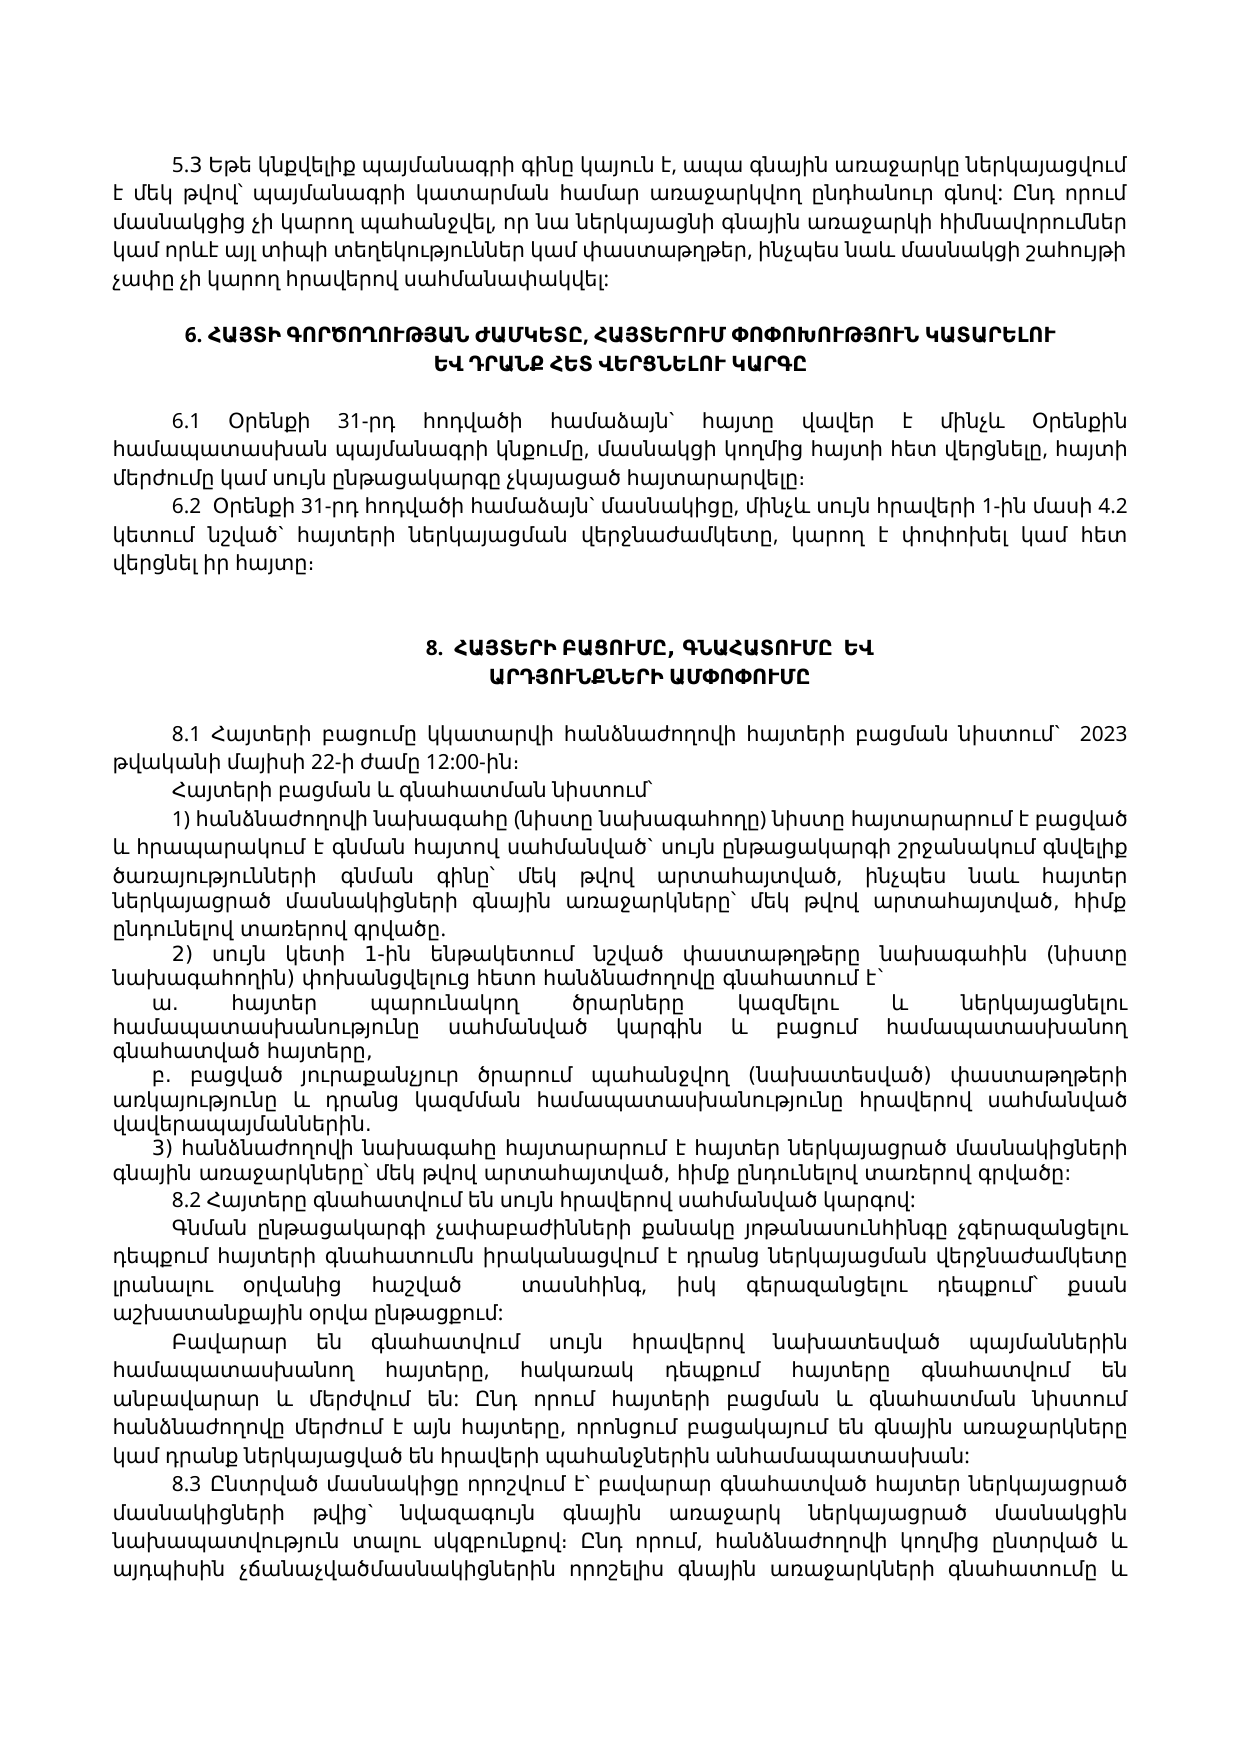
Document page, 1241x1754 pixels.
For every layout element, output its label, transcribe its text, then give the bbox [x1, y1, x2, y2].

text Գնման ընթացակարգի չափաբաժինների քանակը յոթանասունհինգը չգերազանցելու դեպքում հայտերի գնահատումն իրականացվում է դրանց ներկայացման վերջնաժամկետը լրանալու օրվանից հաշված տասնհինգ, իսկ գերազանցելու դեպքում՝ քսան աշխատանքային օրվա ընթացքում: [112, 1213, 1128, 1327]
text 5.3 Եթե կնքվելիք պայմանագրի գինը կայուն է, ապա գնային առաջարկը ներկայացվում է մեկ թվով՝ պայմանագրի կատարման համար առաջարկվող ընդհանուր գնով: Ընդ որում մասնակցից չի կարող պահանջվել, որ նա ներկայացնի գնային առաջարկի հիմնավորումներ կամ որևէ այլ տիպի տեղեկություններ կամ փաստաթղթեր, ինչպես նաև մասնակցի շահույթի չափը չի կարող հրավերով սահմանափակվել: [112, 150, 1128, 292]
text ա. հայտեր պարունակող ծրարները կազմելու և ներկայացնելու համապատասխանությունը սահմանված կարգին և բացում համապատասխանող գնահատված հայտերը, [112, 991, 1128, 1063]
text 1) հանձնաժողովի նախագահը (նիստը նախագահողը) նիստը հայտարարում է բացված և հրապարակում է գնման հայտով սահմանված` սույն ընթացակարգի շրջանակում գնվելիք ծառայությունների գնման գինը՝ մեկ թվով արտահայտված, ինչպես նաև հայտեր ներկայացրած մասնակիցների գնային առաջարկները՝ մեկ թվով արտահայտված, հիմք ընդունելով տառերով գրվածը. [112, 804, 1128, 942]
text ԱՐԴՅՈՒՆՔՆԵՐԻ ԱՄՓՈՓՈՒՄԸ [112, 662, 1128, 690]
text ԵՎ ԴՐԱՆՔ ՀԵՏ ՎԵՐՑՆԵԼՈՒ ԿԱՐԳԸ [112, 349, 1128, 377]
text 6. ՀԱՅՏԻ ԳՈՐԾՈՂՈՒԹՅԱՆ ԺԱՄԿԵՏԸ, ՀԱՅՏԵՐՈՒՄ ՓՈՓՈԽՈՒԹՅՈՒՆ ԿԱՏԱՐԵԼՈՒ [112, 321, 1128, 349]
text 6.1 Օրենքի 31-րդ հոդվածի համաձայն` հայտը վավեր է մինչև Օրենքին համապատասխան պայմանագրի կնքումը, մասնակցի կողմից հայտի հետ վերցնելը, հայտի մերժումը կամ սույն ընթացակարգը չկայացած հայտարարվելը։ [112, 406, 1128, 491]
text 8. ՀԱՅՏԵՐԻ ԲԱՑՈՒՄԸ, ԳՆԱՀԱՏՈՒՄԸ ԵՎ [112, 633, 1128, 662]
text 6.2 Օրենքի 31-րդ հոդվածի համաձայն` մասնակիցը, մինչև սույն հրավերի 1-ին մասի 4.2 կետում նշված` հայտերի ներկայացման վերջնաժամկետը, կարող է փոփոխել կամ հետ վերցնել իր հայտը։ [112, 491, 1128, 577]
text բ. բացված յուրաքանչյուր ծրարում պահանջվող (նախատեսված) փաստաթղթերի առկայությունը և դրանց կազմման համապատասխանությունը հրավերով սահմանված վավերապայմաններին. [112, 1063, 1128, 1136]
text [112, 1469, 1128, 1583]
text 2) սույն կետի 1-ին ենթակետում նշված փաստաթղթերը նախագահին (նիստը նախագահողին) փոխանցվելուց հետո հանձնաժողովը գնահատում է` [112, 942, 1128, 991]
text 3) հանձնաժողովի նախագահը հայտարարում է հայտեր ներկայացրած մասնակիցների գնային առաջարկները՝ մեկ թվով արտահայտված, հիմք ընդունելով տառերով գրվածը: [112, 1136, 1128, 1185]
text Բավարար են գնահատվում սույն հրավերով նախատեսված պայմաններին համապատասխանող հայտերը, հակառակ դեպքում հայտերը գնահատվում են անբավարար և մերժվում են: Ընդ որում հայտերի բացման և գնահատման նիստում հանձնաժողովը մերժում է այն հայտերը, որոնցում բացակայում են գնային առաջարկները կամ դրանք ներկայացված են հրավերի պահանջներին անհամապատասխան: [112, 1327, 1128, 1469]
text 8.2 Հայտերը գնահատվում են սույն հրավերով սահմանված կարգով: [112, 1185, 1128, 1213]
text Հայտերի բացման և գնահատման նիստում՝ [112, 776, 1128, 804]
text 8.1 Հայտերի բացումը կկատարվի հանձնաժողովի հայտերի բացման նիստում` 2023 թվականի մայիսի 22-ի ժամը 12:00-ին։ [112, 719, 1128, 776]
